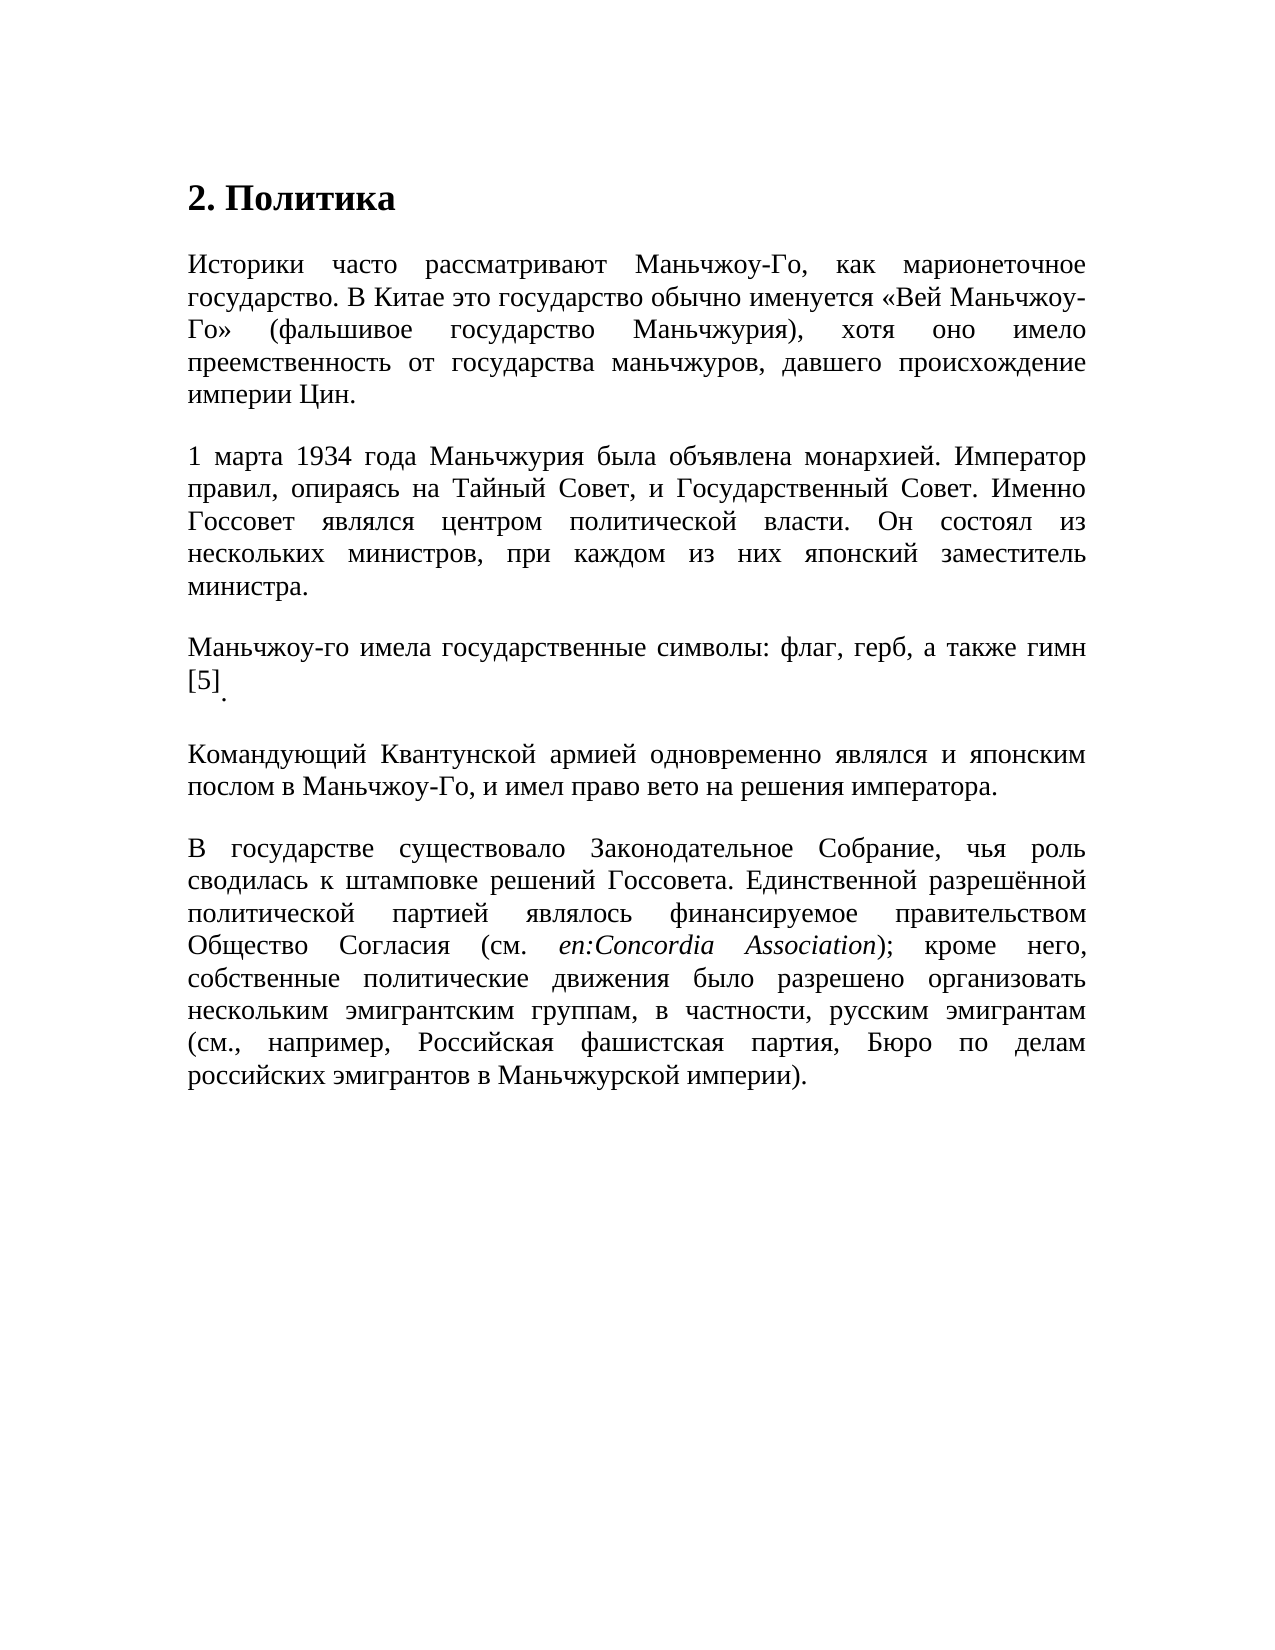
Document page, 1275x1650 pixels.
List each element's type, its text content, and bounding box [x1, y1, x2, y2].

text Маньчжоу-го имела государственные символы: флаг, герб, а также гимн [5]. [187, 631, 1087, 707]
text В государстве существовало Законодательное Собрание, чья роль сводилась к штамповке решений Госсовета. Единственной разрешённой политической партией являлось финансируемое правительством Общество Согласия (см. en:Concordia Association); кроме него, собственные политические движения было разрешено организовать нескольким эмигрантским группам, в частности, русским эмигрантам (см., например, Российская фашистская партия, Бюро по делам российских эмигрантов в Маньчжурской империи). [187, 831, 1087, 1090]
text 1 марта 1934 года Маньчжурия была объявлена монархией. Император правил, опираясь на Тайный Совет, и Государственный Совет. Именно Госсовет являлся центром политической власти. Он состоял из нескольких министров, при каждом из них японский заместитель министра. [187, 439, 1087, 601]
list 2. Политика [187, 175, 1087, 218]
text Командующий Квантунской армией одновременно являлся и японским послом в Маньчжоу-Го, и имел право вето на решения императора. [187, 737, 1087, 802]
text Историки часто рассматривают Маньчжоу-Го, как марионеточное государство. В Китае это государство обычно именуется «Вей Маньчжоу-Го» (фальшивое государство Маньчжурия), хотя оно имело преемственность от государства маньчжуров, давшего происхождение империи Цин. [187, 248, 1087, 409]
